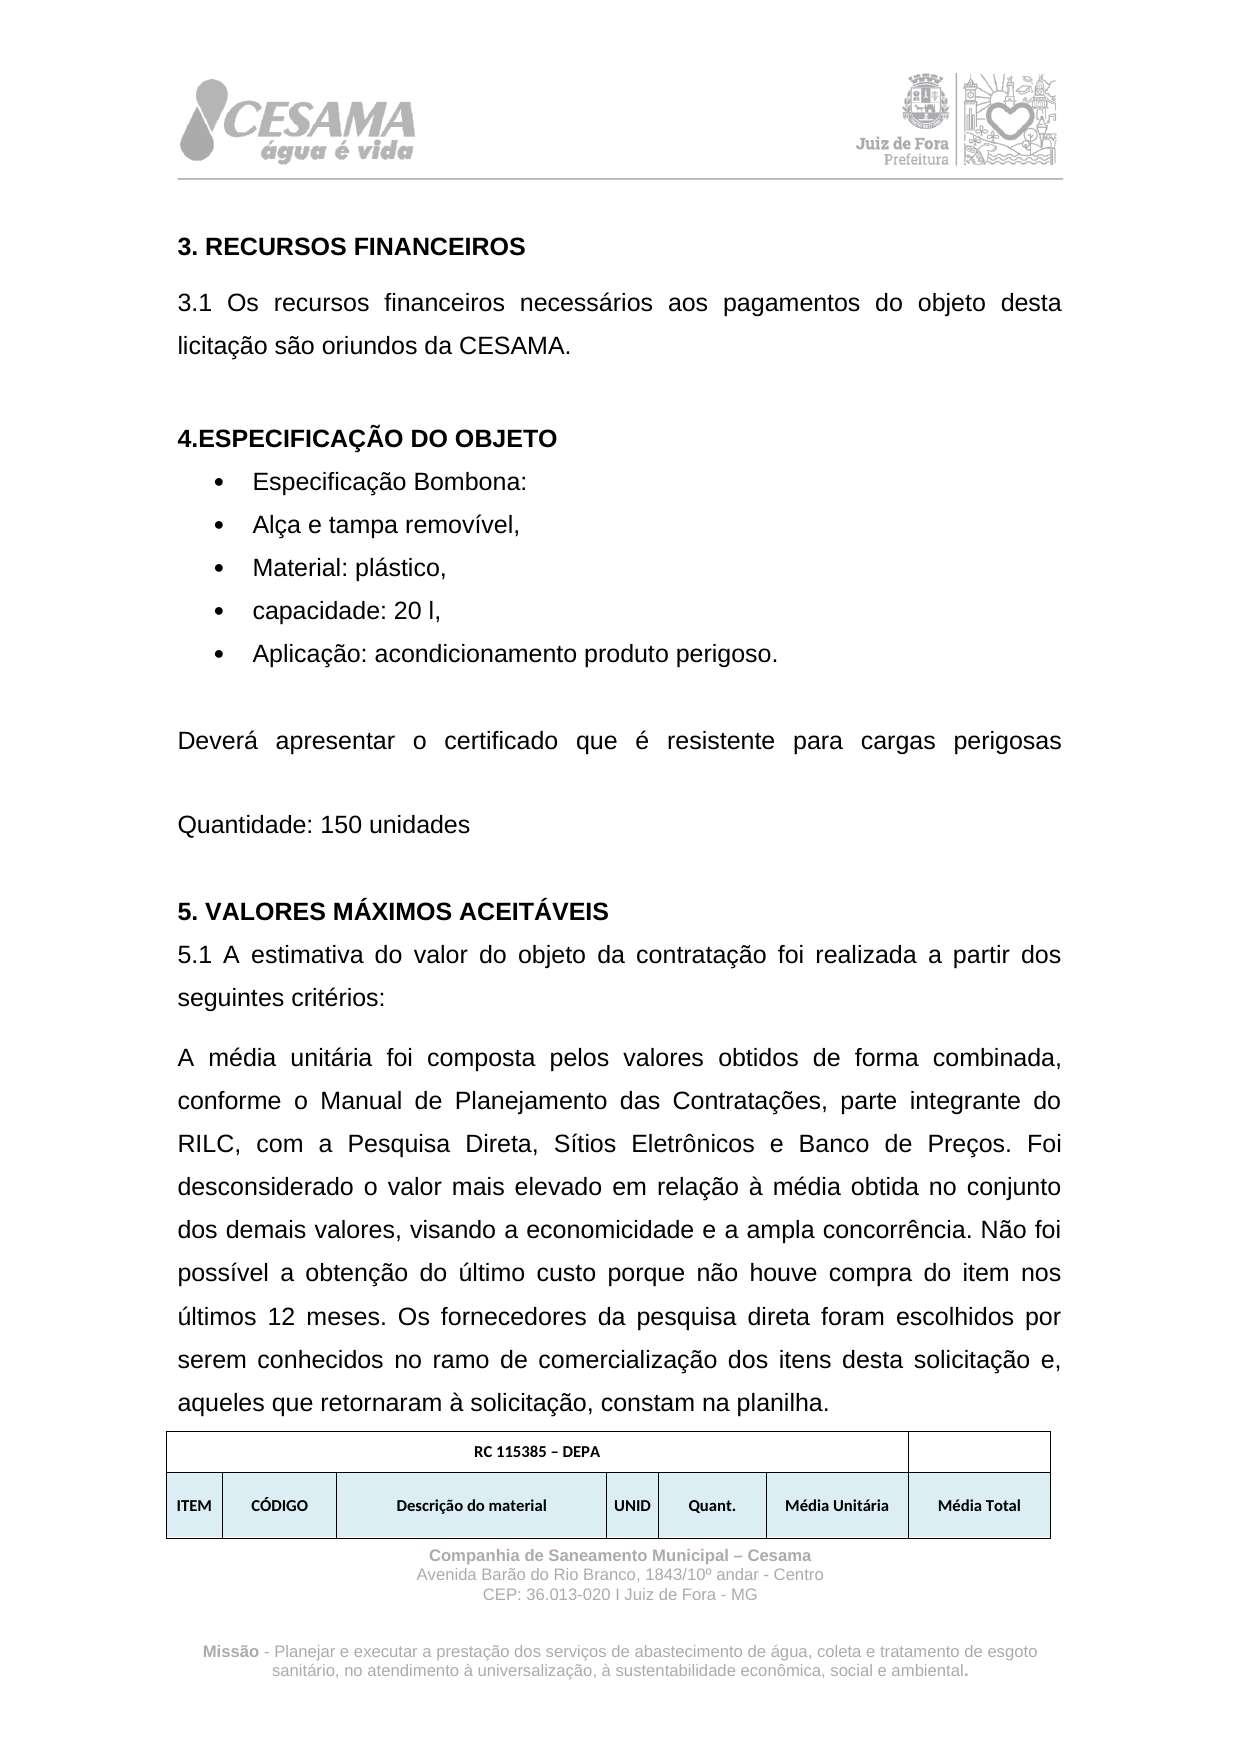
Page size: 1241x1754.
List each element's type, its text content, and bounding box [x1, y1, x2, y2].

table_header RC 115385 – DEPA [167, 1432, 908, 1472]
table_cell CÓDIGO [223, 1473, 336, 1537]
text 3. RECURSOS FINANCEIROS [177, 232, 1063, 261]
table_cell Média Total [909, 1473, 1050, 1537]
text 3.1 Os recursos financeiros necessários aos pagamentos do objeto desta licitação são oriundos da CESAMA. [177, 288, 1063, 359]
text A média unitária foi composta pelos valores obtidos de forma combinada, conforme o Manual de Planejamento das Contratações, parte integrante do RILC, com a Pesquisa Direta, Sítios Eletrônicos e Banco de Preços. Foi desconsiderado o valor mais elevado em relação à média obtida no conjunto dos demais valores, visando a economicidade e a ampla concorrência. Não foi possível a obtenção do último custo porque não houve compra do item nos últimos 12 meses. Os fornecedores da pesquisa direta foram escolhidos por serem conhecidos no ramo de comercialização dos itens desta solicitação e, aqueles que retornaram à solicitação, constam na planilha. [177, 1043, 1063, 1416]
list capacidade: 20 l, [215, 596, 1063, 625]
text Quantidade: 150 unidades [177, 810, 1063, 839]
text 5.1 A estimativa do valor do objeto da contratação foi realizada a partir dos seguintes critérios: [177, 940, 1063, 1012]
list Material: plástico, [215, 553, 1063, 582]
text 4.ESPECIFICAÇÃO DO OBJETO [177, 424, 1063, 453]
table_cell Média Unitária [767, 1473, 908, 1537]
picture [177, 73, 1064, 180]
list Alça e tampa removível, [215, 510, 1063, 539]
table_cell Descrição do material [337, 1473, 606, 1537]
table_cell UNID [607, 1473, 658, 1537]
table_header [909, 1432, 1050, 1472]
list Especificação Bombona: [215, 467, 1063, 496]
list Aplicação: acondicionamento produto perigoso. [215, 639, 1063, 668]
text 5. VALORES MÁXIMOS ACEITÁVEIS [177, 897, 1063, 925]
text Deverá apresentar o certificado que é resistente para cargas perigosas [177, 726, 1063, 796]
table_cell Quant. [659, 1473, 766, 1537]
table_cell ITEM [167, 1473, 222, 1537]
